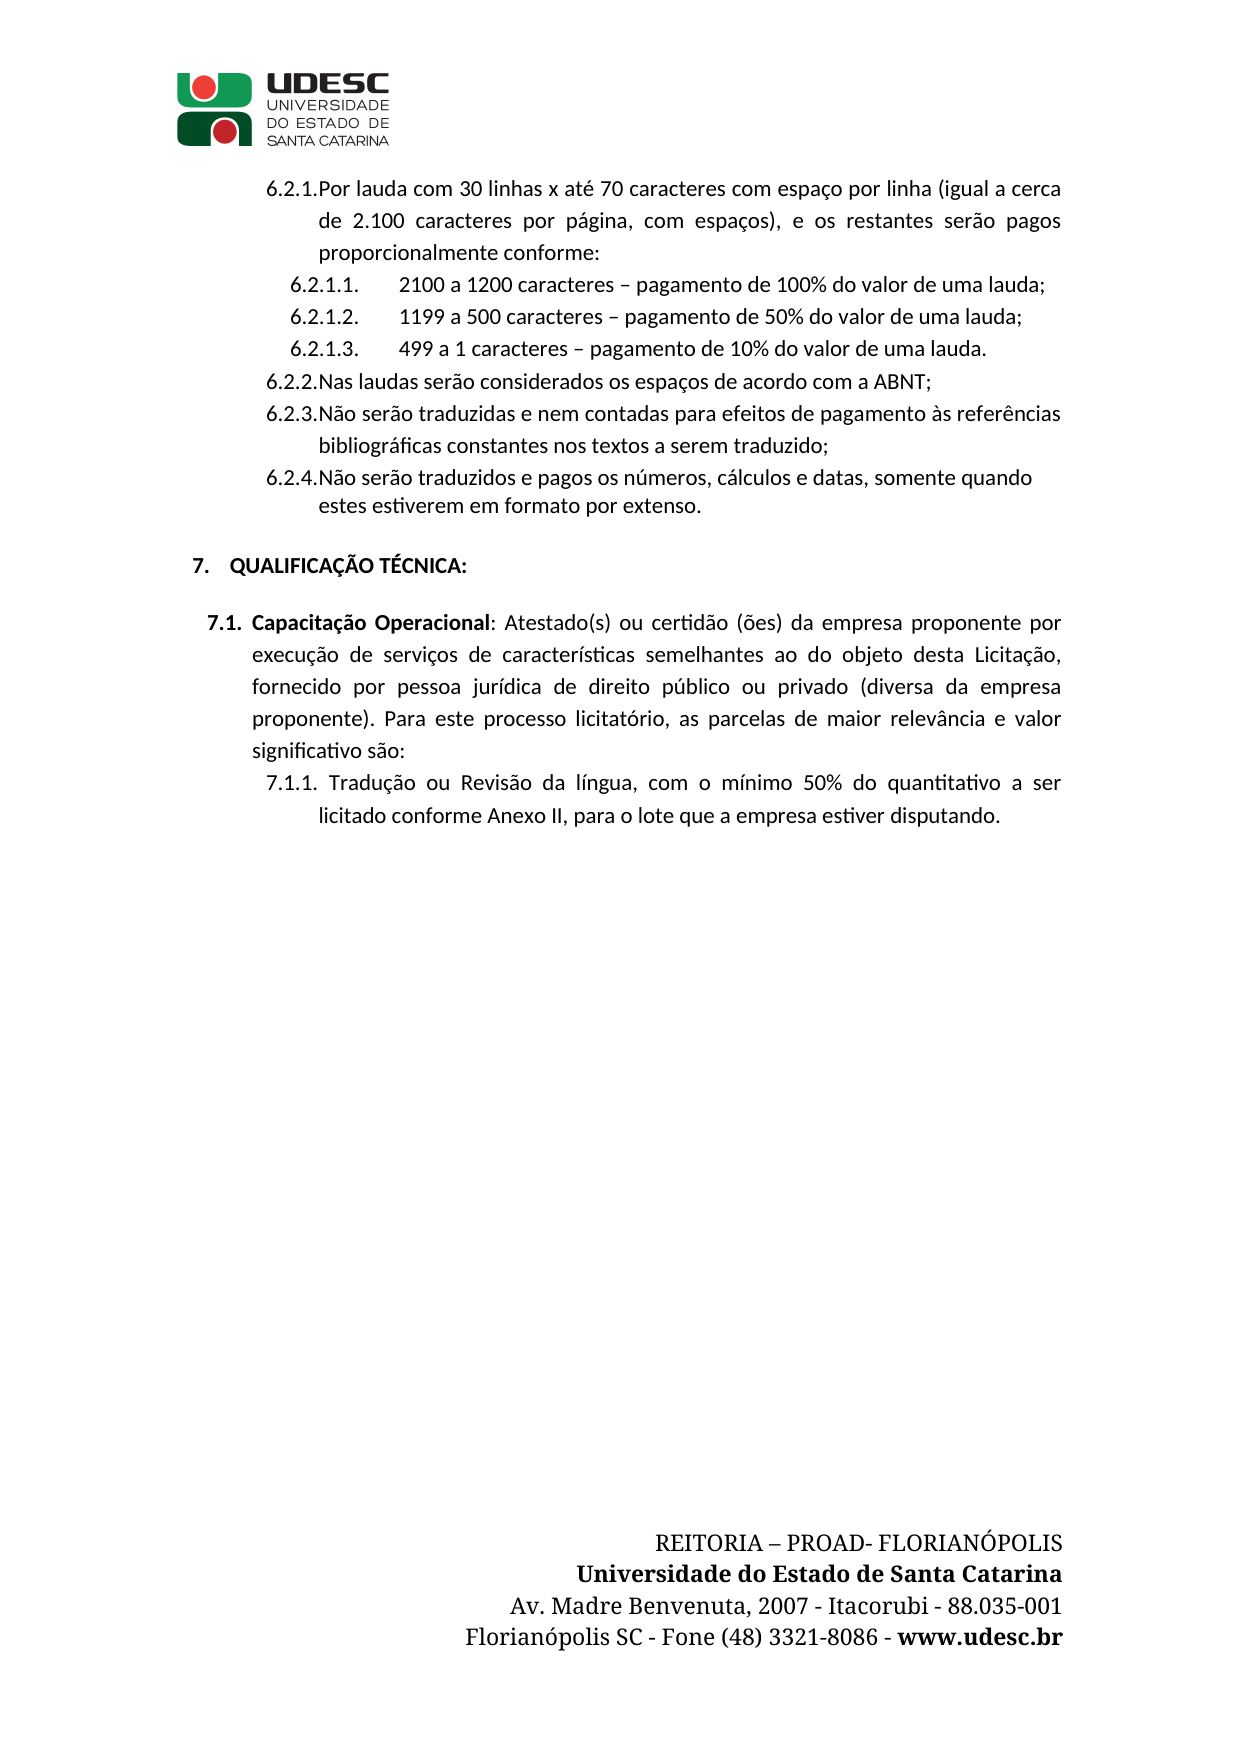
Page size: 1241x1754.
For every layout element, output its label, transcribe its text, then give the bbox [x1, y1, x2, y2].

list Não serão traduzidos e pagos os números, cálculos e datas, somente quando estes estiverem em formato por extenso. [266, 463, 1063, 519]
list Capacitação Operacional: Atestado(s) ou certidão (ões) da empresa proponente por execução de serviços de características semelhantes ao do objeto desta Licitação, fornecido por pessoa jurídica de direito público ou privado (diversa da empresa proponente). Para este processo licitatório, as parcelas de maior relevância e valor significativo são: [207, 608, 1063, 764]
list Nas laudas serão considerados os espaços de acordo com a ABNT; [266, 367, 1063, 395]
list QUALIFICAÇÃO TÉCNICA: [192, 552, 1063, 579]
list Não serão traduzidas e nem contadas para efeitos de pagamento às referências bibliográficas constantes nos textos a serem traduzido; [266, 399, 1063, 459]
list Tradução ou Revisão da língua, com o mínimo 50% do quantitativo a ser licitado conforme Anexo II, para o lote que a empresa estiver disputando. [266, 768, 1063, 829]
list 499 a 1 caracteres – pagamento de 10% do valor de uma lauda. [290, 334, 1063, 363]
list 1199 a 500 caracteres – pagamento de 50% do valor de uma lauda; [290, 302, 1063, 330]
list Por lauda com 30 linhas x até 70 caracteres com espaço por linha (igual a cerca de 2.100 caracteres por página, com espaços), e os restantes serão pagos proporcionalmente conforme: [266, 174, 1063, 266]
list 2100 a 1200 caracteres – pagamento de 100% do valor de uma lauda; [290, 270, 1063, 298]
picture [177, 73, 389, 146]
